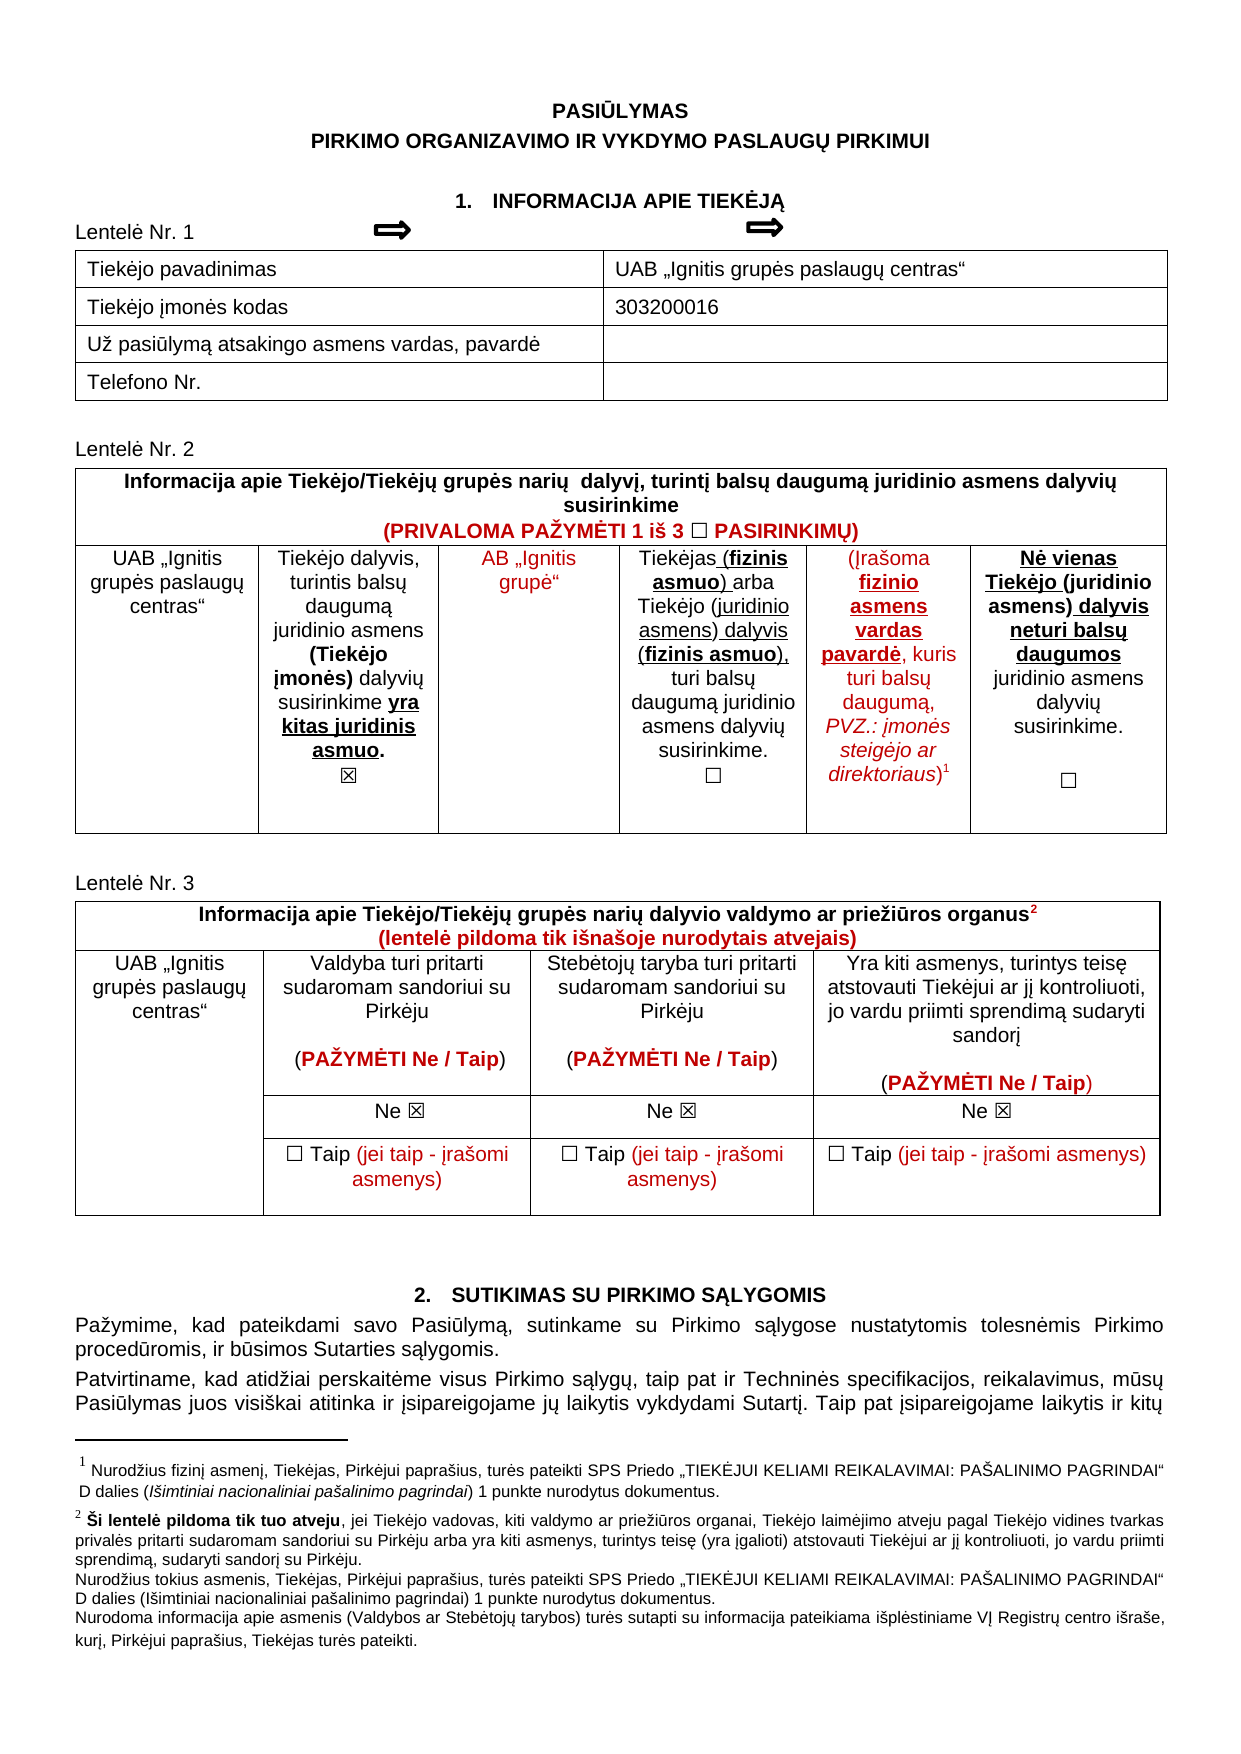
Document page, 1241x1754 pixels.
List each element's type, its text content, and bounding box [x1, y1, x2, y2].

table_cell Taip (jei taip - įrašomi asmenys) [814, 1139, 1159, 1215]
table_cell Ne [264, 1096, 530, 1138]
text Lentelė Nr. 1 [75, 219, 1165, 243]
table_cell Nė vienas Tiekėjo (juridinio asmens) dalyvis neturi balsų daugumos juridinio asmens dalyvių susirinkime. [971, 546, 1166, 833]
table_cell (Įrašoma fizinio asmens vardas pavardė, kuris turi balsų daugumą, PVZ.: įmonės steigėjo ar direktoriaus) [807, 546, 970, 833]
table_cell AB „Ignitis grupė“ [439, 546, 619, 833]
table_header Tiekėjo pavadinimas [76, 251, 603, 287]
table_cell Tiekėjo dalyvis, turintis balsų daugumą juridinio asmens (Tiekėjo įmonės) dalyvių susirinkime yra kitas juridinis asmuo. [259, 546, 438, 833]
table_cell UAB „Ignitis grupės paslaugų centras“ [76, 546, 258, 833]
table_cell Už pasiūlymą atsakingo asmens vardas, pavardė [76, 326, 603, 362]
subtitle SUTIKIMAS SU PIRKIMO SĄLYGOMIS [75, 1283, 1165, 1307]
table_cell UAB „Ignitis grupės paslaugų centras“ [76, 951, 263, 1215]
table_cell Tiekėjo įmonės kodas [76, 288, 603, 325]
table_header UAB „Ignitis grupės paslaugų centras“ [604, 251, 1167, 287]
table_cell Stebėtojų taryba turi pritarti sudaromam sandoriui su Pirkėju (PAŽYMĖTI Ne / Taip) [531, 951, 813, 1095]
text Pažymime, kad pateikdami savo Pasiūlymą, sutinkame su Pirkimo sąlygose nustatytomis tolesnėmis Pirkimo procedūromis, ir būsimos Sutarties sąlygomis. [75, 1313, 1165, 1361]
table_header Informacija apie Tiekėjo/Tiekėjų grupės narių dalyvį, turintį balsų daugumą juridinio asmens dalyvių susirinkime (PRIVALOMA PAŽYMĖTI 1 iš 3 PASIRINKIMŲ) [76, 469, 1166, 545]
table_cell [604, 326, 1167, 362]
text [75, 1367, 1165, 1415]
text Lentelė Nr. 3 [75, 871, 1165, 895]
table_cell Yra kiti asmenys, turintys teisę atstovauti Tiekėjui ar jį kontroliuoti, jo vardu priimti sprendimą sudaryti sandorį (PAŽYMĖTI Ne / Taip) [814, 951, 1159, 1095]
table_cell Taip (jei taip - įrašomi asmenys) [264, 1139, 530, 1215]
table_cell [604, 363, 1167, 400]
table_cell 303200016 [604, 288, 1167, 325]
text Lentelė Nr. 2 [75, 437, 1165, 461]
table_cell Ne [531, 1096, 813, 1138]
table_cell Valdyba turi pritarti sudaromam sandoriui su Pirkėju (PAŽYMĖTI Ne / Taip) [264, 951, 530, 1095]
table_cell Ne [814, 1096, 1159, 1138]
table_header Informacija apie Tiekėjo/Tiekėjų grupės narių dalyvio valdymo ar priežiūros organus (lentelė pildoma tik išnašoje nurodytais atvejais) [76, 902, 1159, 950]
subtitle PASIŪLYMAS [75, 99, 1165, 123]
table_cell Telefono Nr. [76, 363, 603, 400]
subtitle PIRKIMO ORGANIZAVIMO IR VYKDYMO PASLAUGŲ PIRKIMUI [75, 129, 1165, 153]
table_cell Taip (jei taip - įrašomi asmenys) [531, 1139, 813, 1215]
subtitle INFORMACIJA APIE TIEKĖJĄ [75, 189, 1165, 213]
table_cell Tiekėjas (fizinis asmuo) arba Tiekėjo (juridinio asmens) dalyvis (fizinis asmuo), turi balsų daugumą juridinio asmens dalyvių susirinkime. [620, 546, 806, 833]
